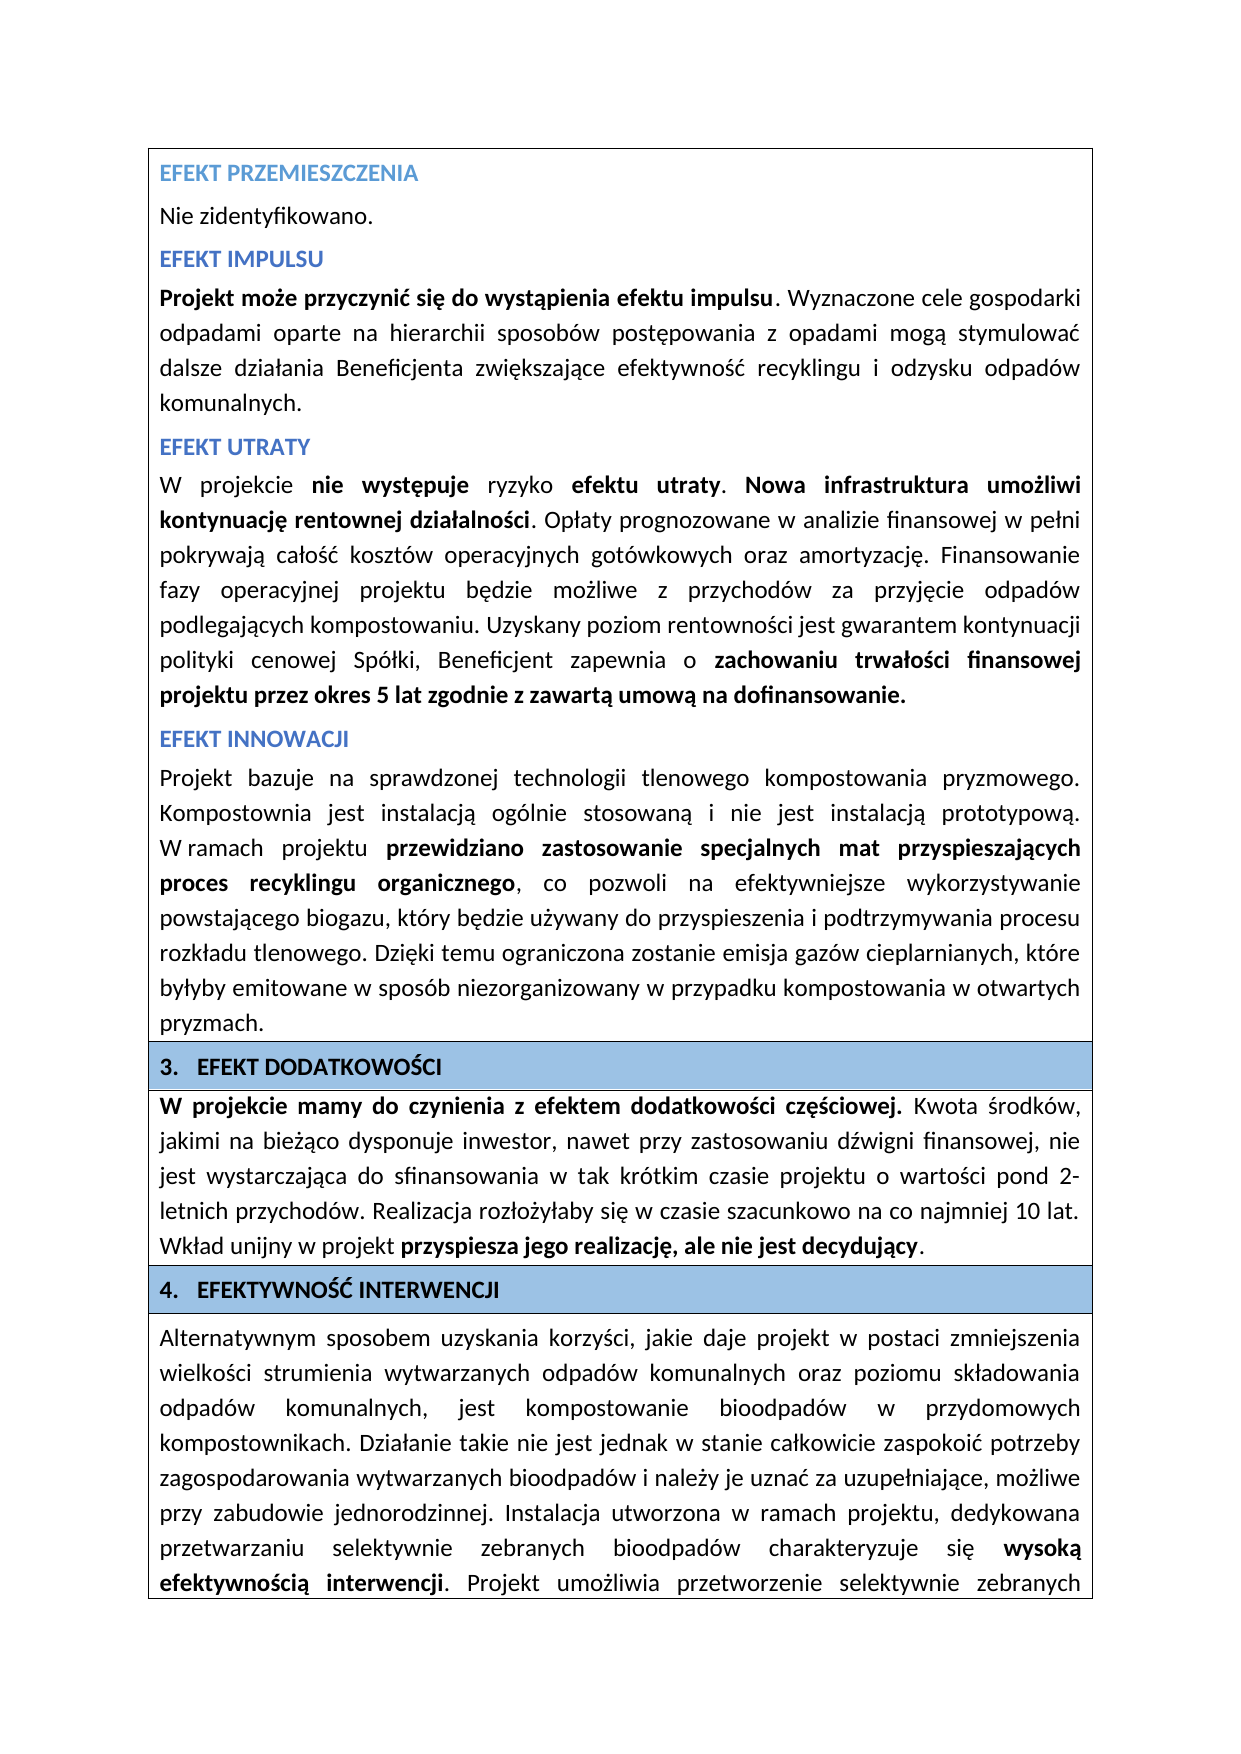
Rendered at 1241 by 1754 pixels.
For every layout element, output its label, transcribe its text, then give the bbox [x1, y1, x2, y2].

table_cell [149, 149, 1092, 1041]
table_cell EFEKTYWNOŚĆ INTERWENCJI [149, 1266, 1092, 1313]
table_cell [149, 1314, 1092, 1598]
table_cell EFEKT DODATKOWOŚCI [149, 1042, 1092, 1089]
table_cell W projekcie mamy do czynienia z efektem dodatkowości częściowej. Kwota środków, jakimi na bieżąco dysponuje inwestor, nawet przy zastosowaniu dźwigni finansowej, nie jest wystarczająca do sfinansowania w tak krótkim czasie projektu o wartości pond 2-letnich przychodów. Realizacja rozłożyłaby się w czasie szacunkowo na co najmniej 10 lat. Wkład unijny w projekt przyspiesza jego realizację, ale nie jest decydujący. [149, 1091, 1092, 1265]
